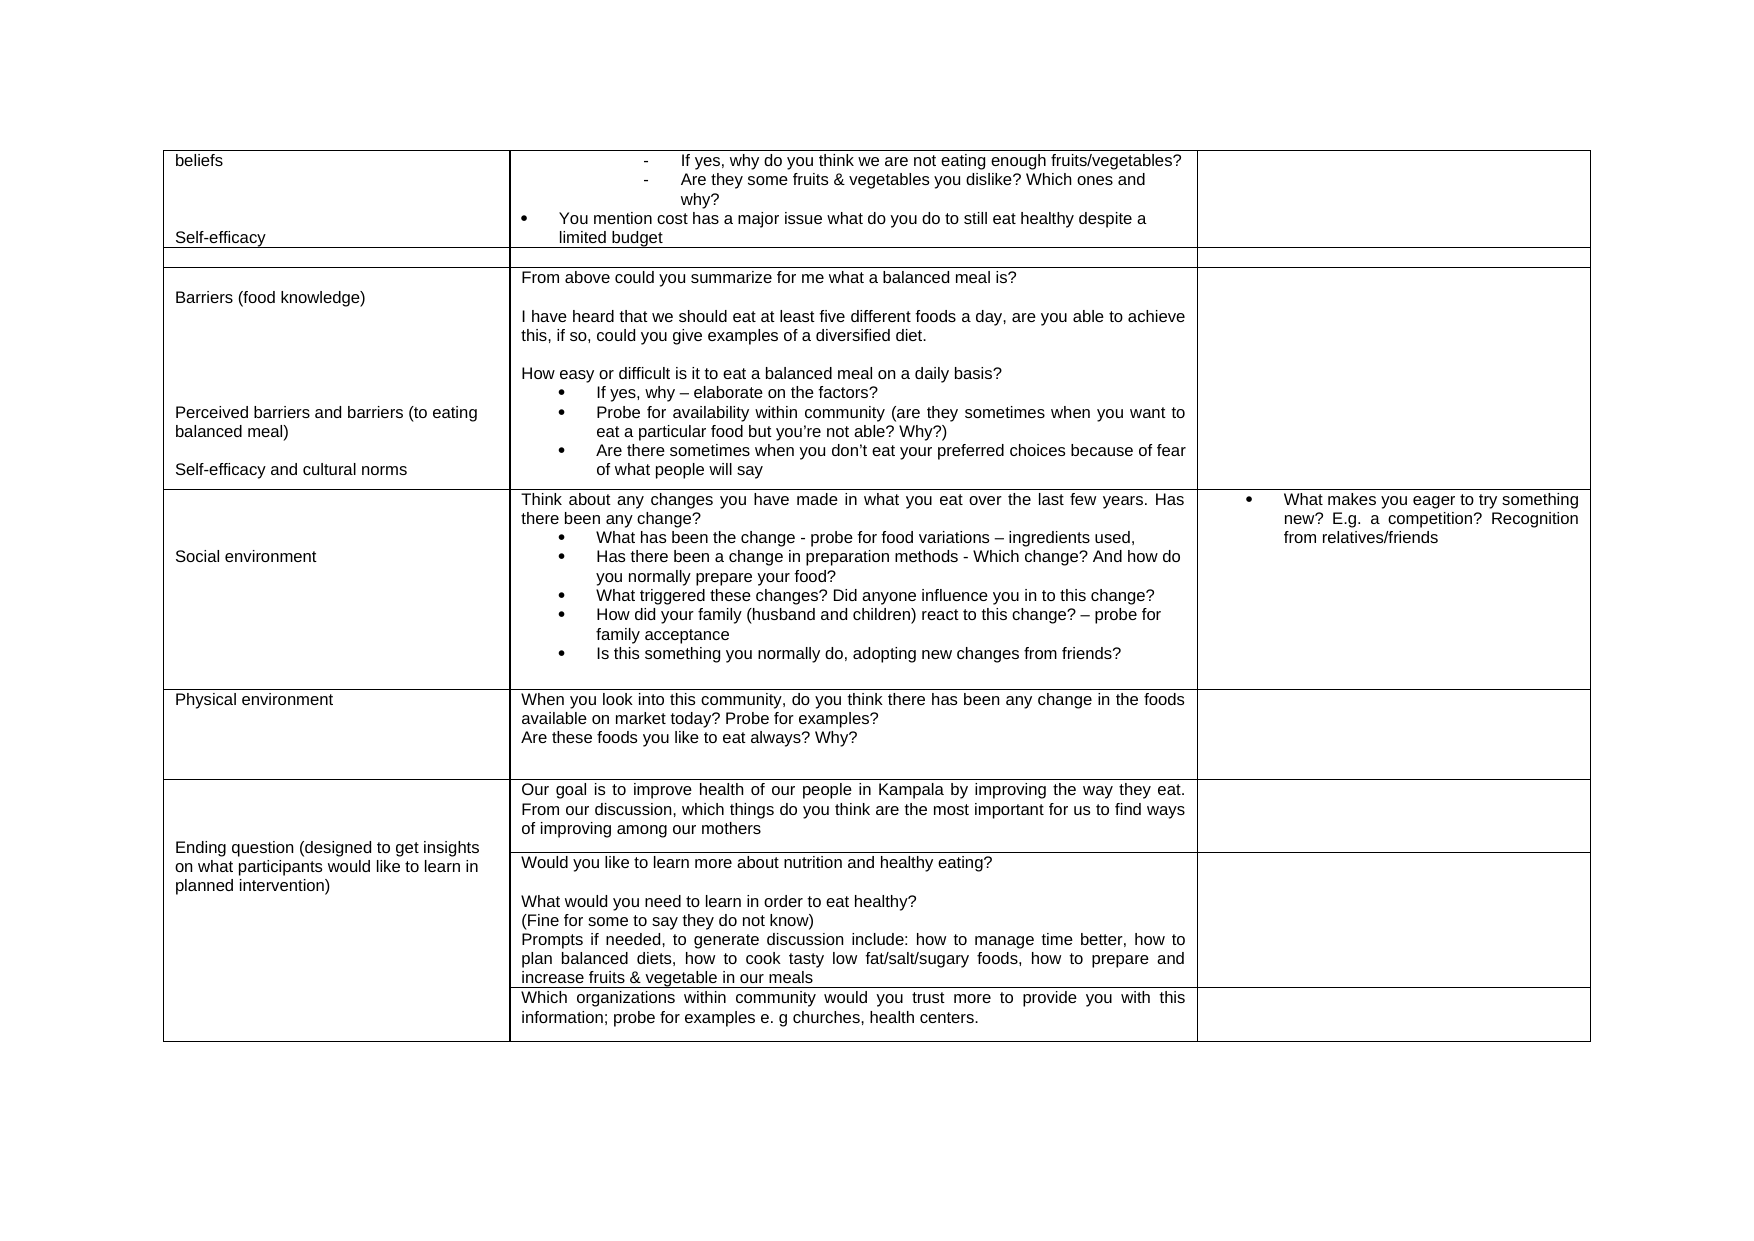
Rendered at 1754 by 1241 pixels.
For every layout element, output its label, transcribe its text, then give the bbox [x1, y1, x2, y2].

table_cell [511, 248, 1197, 267]
table_cell Would you like to learn more about nutrition and healthy eating? What would you need to learn in order to eat healthy? (Fine for some to say they do not know) Prompts if needed, to generate discussion include: how to manage time better, how to plan balanced diets, how to cook tasty low fat/salt/sugary foods, how to prepare and increase fruits & vegetable in our meals [511, 853, 1197, 987]
table_cell [1198, 268, 1590, 489]
table_cell What makes you eager to try something new? E.g. a competition? Recognition from relatives/friends [1198, 490, 1590, 689]
table_cell From above could you summarize for me what a balanced meal is? I have heard that we should eat at least five different foods a day, are you able to achieve this, if so, could you give examples of a diversified diet. How easy or difficult is it to eat a balanced meal on a daily basis? If yes, why – elaborate on the factors? Probe for availability within community (are they sometimes when you want to eat a particular food but you’re not able? Why?) Are there sometimes when you don’t eat your preferred choices because of fear of what people will say [511, 268, 1197, 489]
table_cell [1198, 780, 1590, 852]
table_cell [511, 151, 1197, 247]
table_cell Which organizations within community would you trust more to provide you with this information; probe for examples e. g churches, health centers. [511, 988, 1197, 1041]
table_cell [1198, 988, 1590, 1041]
table_cell [164, 248, 509, 267]
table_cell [164, 151, 509, 247]
table_cell [1198, 690, 1590, 779]
table_cell When you look into this community, do you think there has been any change in the foods available on market today? Probe for examples? Are these foods you like to eat always? Why? [511, 690, 1197, 779]
table_cell Social environment [164, 490, 509, 689]
table_cell Ending question (designed to get insights on what participants would like to learn in planned intervention) [164, 780, 509, 1041]
table_cell Think about any changes you have made in what you eat over the last few years. Has there been any change? What has been the change - probe for food variations – ingredients used, Has there been a change in preparation methods - Which change? And how do you normally prepare your food? What triggered these changes? Did anyone influence you in to this change? How did your family (husband and children) react to this change? – probe for family acceptance Is this something you normally do, adopting new changes from friends? [511, 490, 1197, 689]
table_cell Physical environment [164, 690, 509, 779]
table_cell Barriers (food knowledge) Perceived barriers and barriers (to eating balanced meal) Self-efficacy and cultural norms [164, 268, 509, 489]
table_cell Our goal is to improve health of our people in Kampala by improving the way they eat. From our discussion, which things do you think are the most important for us to find ways of improving among our mothers [511, 780, 1197, 852]
table_cell [1198, 248, 1590, 267]
table_cell [1198, 853, 1590, 987]
